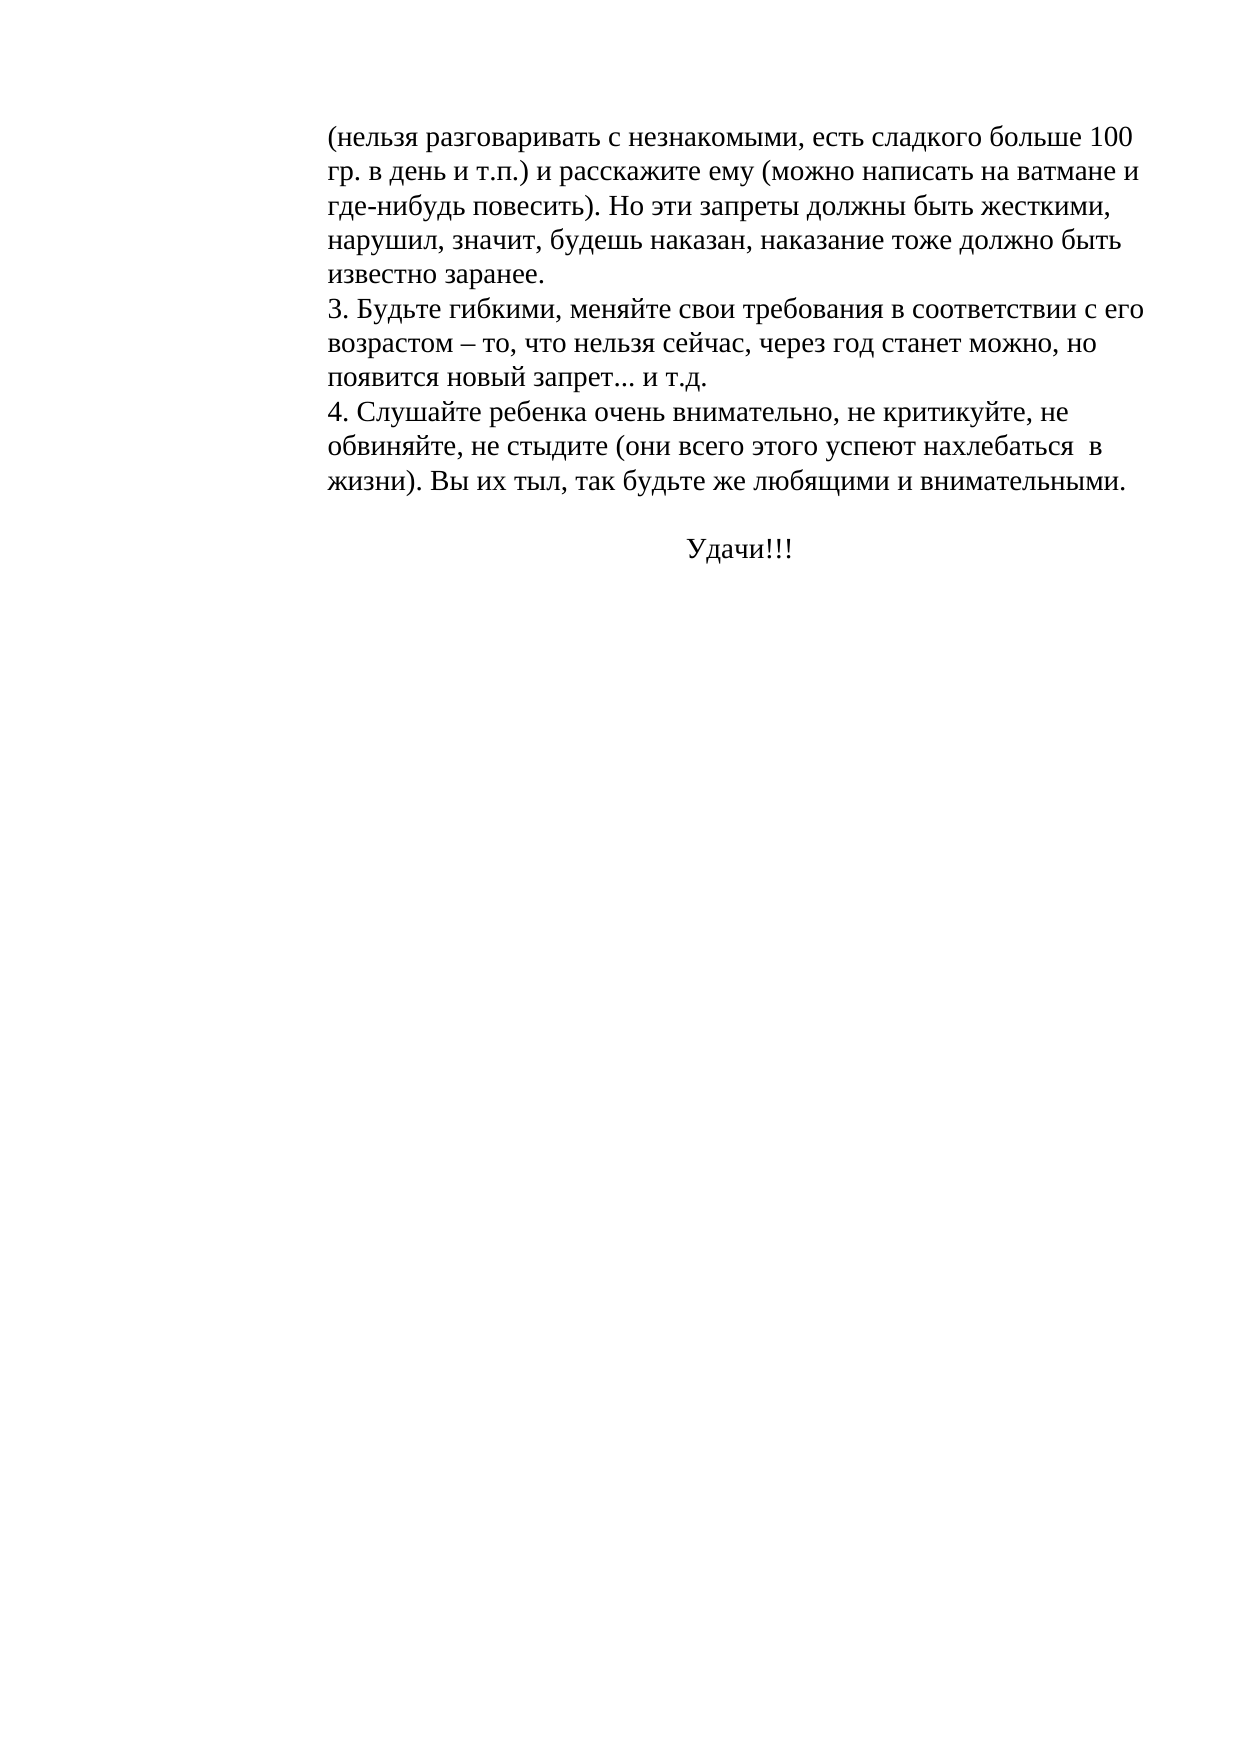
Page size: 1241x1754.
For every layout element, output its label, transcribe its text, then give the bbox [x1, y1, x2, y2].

list Удачи!!! [327, 531, 1152, 565]
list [327, 118, 1152, 496]
